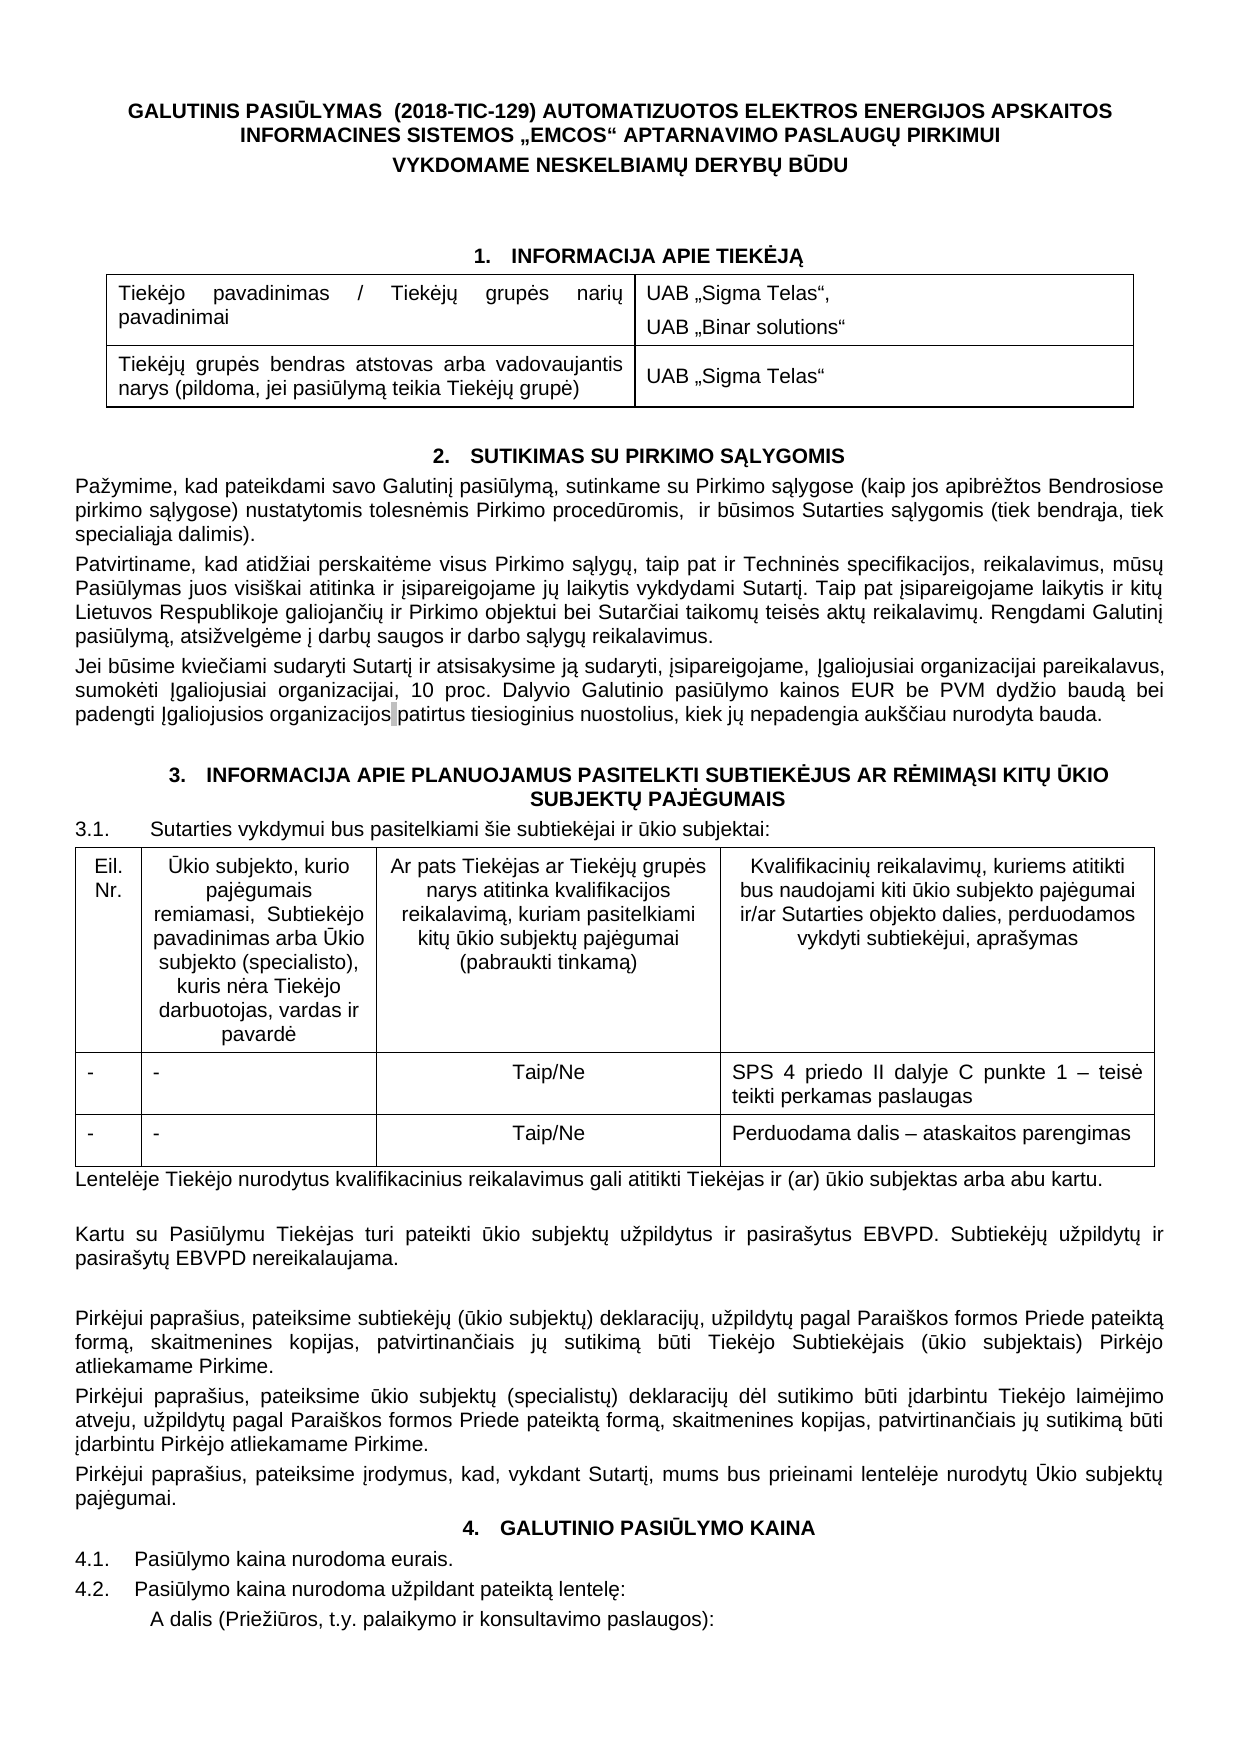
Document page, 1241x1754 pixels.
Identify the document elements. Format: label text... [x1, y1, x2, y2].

table_cell SPS 4 priedo II dalyje C punkte 1 – teisė teikti perkamas paslaugas [721, 1053, 1154, 1114]
subtitle INFORMACIJA APIE TIEKĖJĄ [112, 243, 1165, 267]
text Pirkėjui paprašius, pateiksime įrodymus, kad, vykdant Sutartį, mums bus prieinami lentelėje nurodytų Ūkio subjektų pajėgumai. [75, 1462, 1165, 1510]
subtitle GALUTINIO PASIŪLYMO KAINA [112, 1516, 1165, 1540]
subtitle VYKDOMAME DERYBŲ BŪDU [75, 153, 1165, 177]
table_header Tiekėjo pavadinimas / Tiekėjų grupės narių pavadinimai [107, 275, 634, 345]
text Patvirtiname, kad atidžiai perskaitėme visus Pirkimo sąlygų, taip pat ir Techninės specifikacijos, reikalavimus, mūsų Pasiūlymas juos visiškai atitinka ir įsipareigojame jų laikytis vykdydami Sutartį. Taip pat įsipareigojame laikytis ir kitų Lietuvos Respublikoje galiojančių ir Pirkimo objektui bei Sutarčiai taikomų teisės aktų reikalavimų. Rengdami Galutinį pasiūlymą, atsižvelgėme į darbų saugos ir darbo sąlygų reikalavimus. [75, 552, 1165, 648]
subtitle SUTIKIMAS SU PIRKIMO SĄLYGOMIS [112, 444, 1165, 468]
table_cell - [76, 1053, 141, 1114]
table_header Ūkio subjekto, kurio pajėgumais remiamasi, Subtiekėjo pavadinimas arba Ūkio subjekto (specialisto), kuris nėra Tiekėjo darbuotojas, vardas ir pavardė [142, 848, 376, 1052]
text Pirkėjui paprašius, pateiksime subtiekėjų (ūkio subjektų) deklaracijų, užpildytų pagal Paraiškos formos Priede pateiktą formą, skaitmenines kopijas, patvirtinančiais jų sutikimą būti Tiekėjo Subtiekėjais (ūkio subjektais) Pirkėjo atliekamame Pirkime. [75, 1306, 1165, 1378]
list Pasiūlymo kaina nurodoma užpildant pateiktą lentelę: [75, 1577, 1165, 1601]
subtitle GALUTINIS PASIŪLYMAS (2018-TIC-129) AUTOMATIZUOTOS ELEKTROS ENERGIJOS APSKAITOS INFORMACINES SISTEMOS „EMCOS“ APTARNAVIMO PASLAUGŲ PIRKIMUI [75, 99, 1165, 147]
list Pasiūlymo kaina nurodoma eurais. [75, 1546, 1165, 1570]
text Pažymime, kad pateikdami savo Galutinį pasiūlymą, sutinkame su Pirkimo sąlygose (kaip jos apibrėžtos Bendrosiose pirkimo sąlygose) nustatytomis tolesnėmis Pirkimo procedūromis, ir būsimos Sutarties sąlygomis (tiek bendrąja, tiek specialiąja dalimis). [75, 474, 1165, 546]
text Kartu su Pasiūlymu Tiekėjas turi pateikti ūkio subjektų užpildytus ir pasirašytus EBVPD. Subtiekėjų užpildytų ir pasirašytų EBVPD nereikalaujama. [75, 1221, 1165, 1269]
table_header UAB „Sigma Telas“, UAB „Binar solutions“ [636, 275, 1133, 345]
table_cell Perduodama dalis – ataskaitos parengimas [721, 1115, 1154, 1166]
table_cell UAB „Sigma Telas“ [636, 346, 1133, 406]
list Jei būsime kviečiami sudaryti Sutartį ir atsisakysime ją sudaryti, įsipareigojame, pareikalavus, sumokėti , 10 proc. Dalyvio Galutinio pasiūlymo kainos EUR be PVM dydžio baudą bei padengti patirtus tiesioginius nuostolius, kiek jų nepadengia aukščiau nurodyta bauda. [75, 654, 1165, 726]
table_cell - [76, 1115, 141, 1166]
subtitle INFORMACIJA APIE PLANUOJAMUS PASITELKTI SUBTIEKĖJUS AR RĖMIMĄSI KITŲ ŪKIO SUBJEKTŲ PAJĖGUMAIS [112, 763, 1165, 811]
text Pirkėjui paprašius, pateiksime ūkio subjektų (specialistų) deklaracijų dėl sutikimo būti įdarbintu Tiekėjo laimėjimo atveju, užpildytų pagal Paraiškos formos Priede pateiktą formą, skaitmenines kopijas, patvirtinančiais jų sutikimą būti įdarbintu Pirkėjo atliekamame Pirkime. [75, 1384, 1165, 1456]
table_header Eil. Nr. [76, 848, 141, 1052]
table_cell Tiekėjų grupės bendras atstovas arba vadovaujantis narys (pildoma, jei pasiūlymą teikia Tiekėjų grupė) [107, 346, 634, 406]
table_cell - [142, 1053, 376, 1114]
list Sutarties vykdymui bus pasitelkiami šie subtiekėjai ir ūkio subjektai: [75, 817, 1165, 841]
text Lentelėje Tiekėjo nurodytus kvalifikacinius reikalavimus gali atitikti Tiekėjas ir (ar) ūkio subjektas arba abu kartu. [75, 1167, 1165, 1191]
table_cell Taip/Ne [377, 1115, 720, 1166]
table_header Ar pats Tiekėjas ar Tiekėjų grupės narys atitinka kvalifikacijos reikalavimą, kuriam pasitelkiami kitų ūkio subjektų pajėgumai (pabraukti tinkamą) [377, 848, 720, 1052]
table_cell - [142, 1115, 376, 1166]
list A dalis (Priežiūros, t.y. palaikymo ir konsultavimo paslaugos): [150, 1607, 1165, 1631]
table_header Kvalifikacinių reikalavimų, kuriems atitikti bus naudojami kiti ūkio subjekto pajėgumai ir/ar Sutarties objekto dalies, perduodamos vykdyti subtiekėjui, aprašymas [721, 848, 1154, 1052]
table_cell Taip/Ne [377, 1053, 720, 1114]
